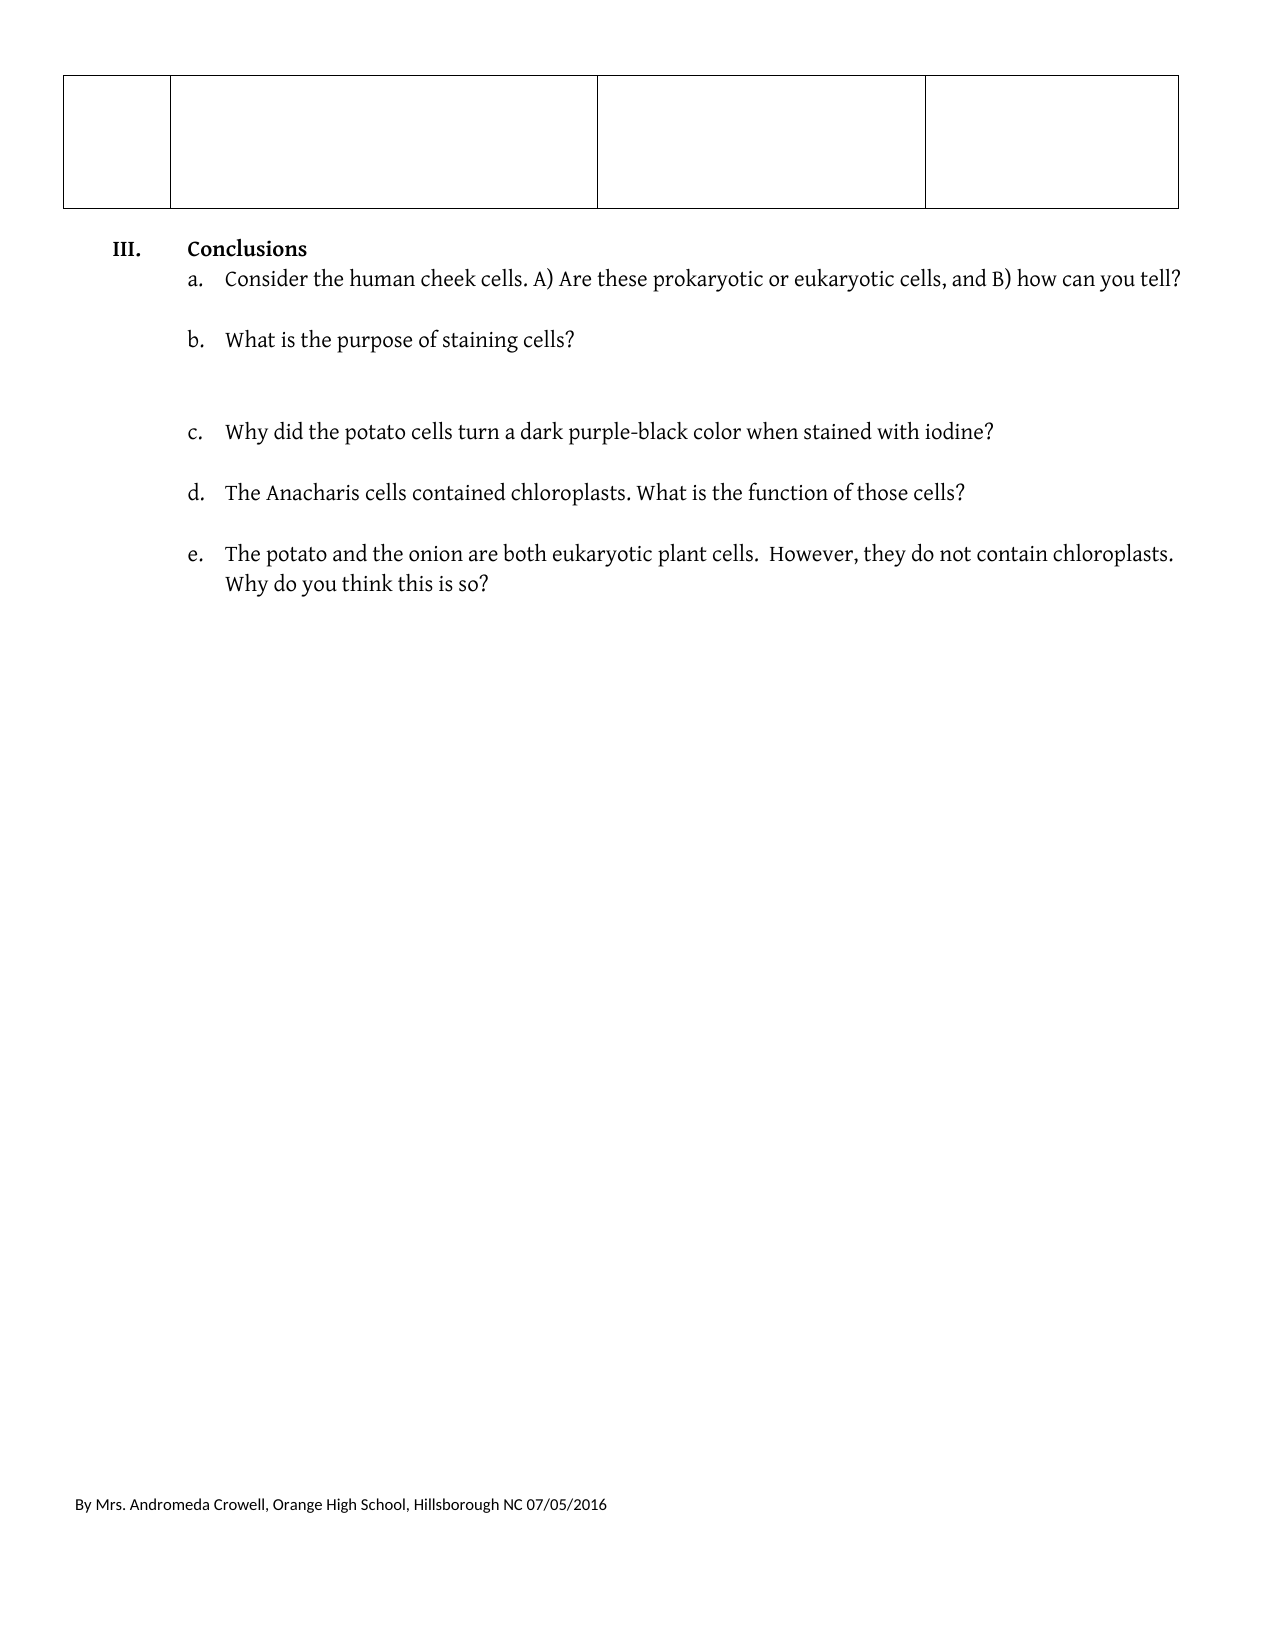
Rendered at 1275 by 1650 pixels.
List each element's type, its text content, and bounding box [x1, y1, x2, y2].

list Conclusions [112, 236, 1200, 262]
list Why did the potato cells turn a dark purple-black color when stained with iodine? [187, 419, 1200, 446]
table_cell [64, 76, 170, 208]
list Consider the human cheek cells. A) Are these prokaryotic or eukaryotic cells, and B) how can you tell? [187, 266, 1200, 293]
table_cell [598, 76, 925, 208]
list The potato and the onion are both eukaryotic plant cells. However, they do not contain chloroplasts. Why do you think this is so? [187, 541, 1200, 598]
table_cell [171, 76, 597, 208]
list What is the purpose of staining cells? [187, 327, 1200, 354]
table_cell [926, 76, 1178, 208]
list The Anacharis cells contained chloroplasts. What is the function of those cells? [187, 480, 1200, 507]
